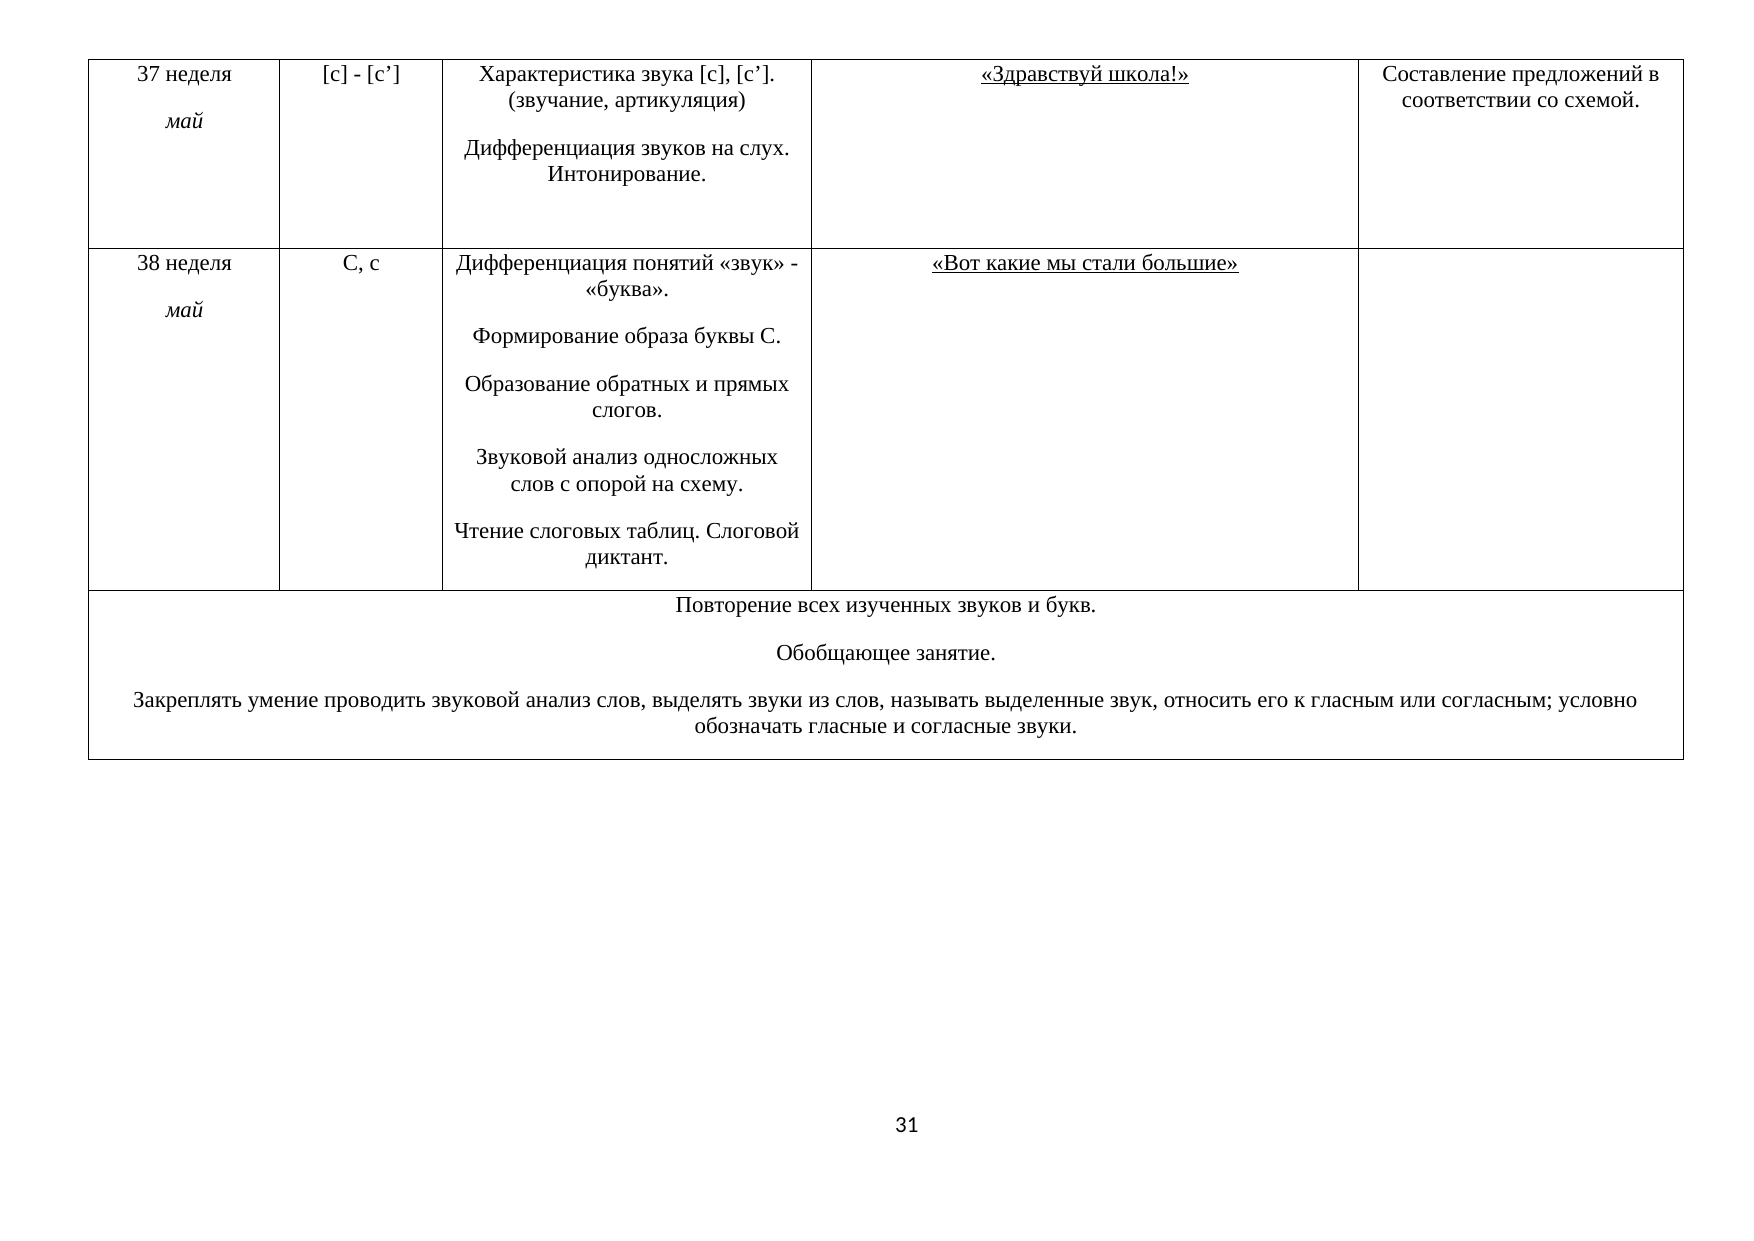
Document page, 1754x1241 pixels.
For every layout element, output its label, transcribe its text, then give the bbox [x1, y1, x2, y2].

table_cell «Вот какие мы стали большие» [812, 249, 1358, 590]
table_cell Повторение всех изученных звуков и букв. Обобщающее занятие. Закреплять умение проводить звуковой анализ слов, выделять звуки из слов, называть выделенные звук, относить его к гласным или согласным; условно обозначать гласные и согласные звуки. [89, 591, 1683, 759]
table_cell Дифференциация понятий «звук» - «буква». Формирование образа буквы С. Образование обратных и прямых слогов. Звуковой анализ односложных слов с опорой на схему. Чтение слоговых таблиц. Слоговой диктант. [443, 249, 811, 590]
table_cell «Здравствуй школа!» [812, 60, 1358, 248]
table_cell Составление предложений в соответствии со схемой. [1359, 60, 1683, 248]
table_cell С, с [280, 249, 442, 590]
table_cell 38 неделя май [89, 249, 279, 590]
table_cell [1359, 249, 1683, 590]
table_cell [с] - [с’] [280, 60, 442, 248]
table_cell 37 неделя май [89, 60, 279, 248]
table_cell Характеристика звука [с], [с’]. (звучание, артикуляция) Дифференциация звуков на слух. Интонирование. [443, 60, 811, 248]
